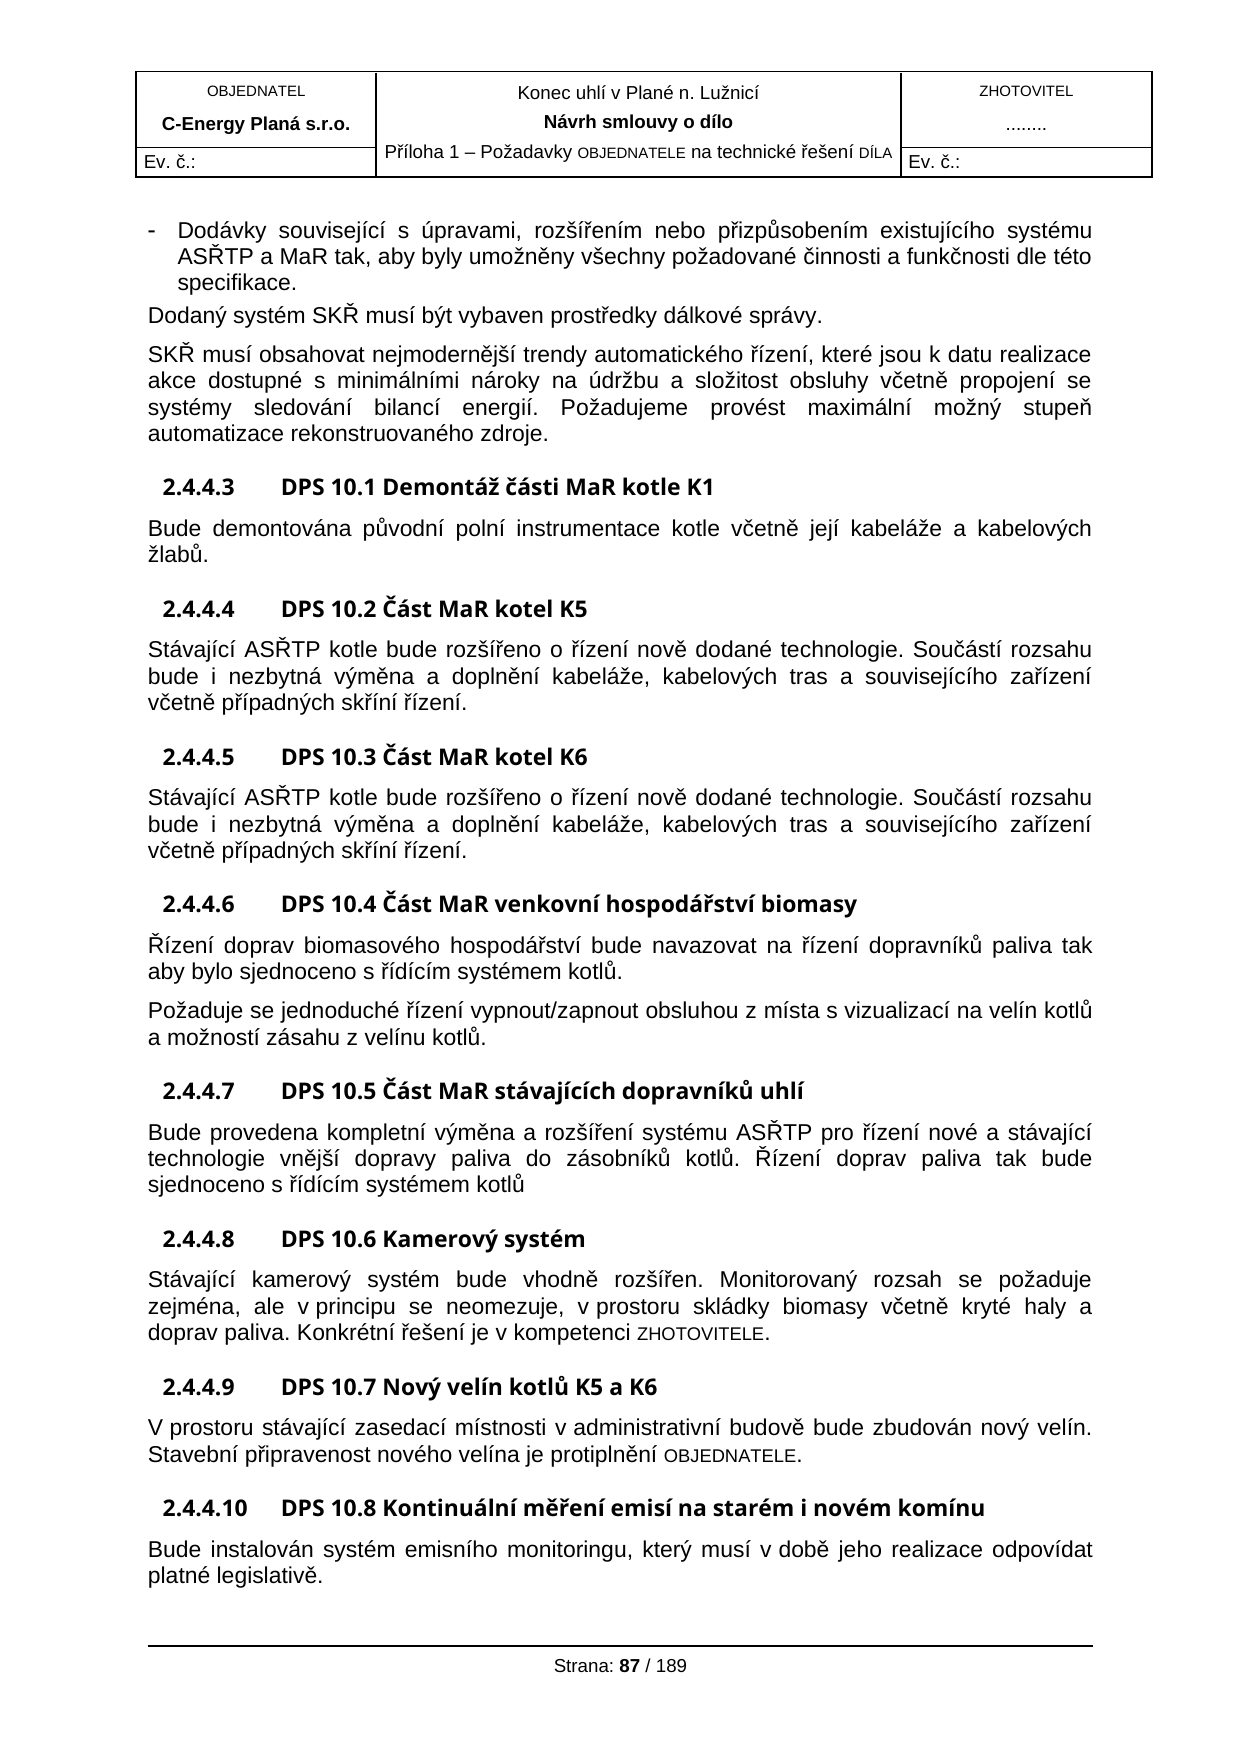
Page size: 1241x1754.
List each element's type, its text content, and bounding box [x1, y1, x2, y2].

subtitle 2.4.4.8 DPS 10.6 Kamerový systém [162, 1223, 1093, 1254]
subtitle 2.4.4.10 DPS 10.8 Kontinuální měření emisí na starém i novém komínu [162, 1492, 1093, 1523]
text Požaduje se jednoduché řízení vypnout/zapnout obsluhou z místa s vizualizací na velín kotlů a možností zásahu z velínu kotlů. [148, 997, 1093, 1050]
text V prostoru stávající zasedací místnosti v administrativní budově bude zbudován nový velín. Stavební připravenost nového velína je protiplnění objednatele. [148, 1414, 1093, 1467]
subtitle 2.4.4.7 DPS 10.5 Část MaR stávajících dopravníků uhlí [162, 1075, 1093, 1106]
text Stávající ASŘTP kotle bude rozšířeno o řízení nově dodané technologie. Součástí rozsahu bude i nezbytná výměna a doplnění kabeláže, kabelových tras a souvisejícího zařízení včetně případných skříní řízení. [148, 636, 1093, 715]
text Bude provedena kompletní výměna a rozšíření systému ASŘTP pro řízení nové a stávající technologie vnější dopravy paliva do zásobníků kotlů. Řízení doprav paliva tak bude sjednoceno s řídícím systémem kotlů [148, 1119, 1093, 1198]
text Stávající kamerový systém bude vhodně rozšířen. Monitorovaný rozsah se požaduje zejména, ale v principu se neomezuje, v prostoru skládky biomasy včetně kryté haly a doprav paliva. Konkrétní řešení je v kompetenci zhotovitele. [148, 1266, 1093, 1346]
text Bude instalován systém emisního monitoringu, který musí v době jeho realizace odpovídat platné legislativě. [148, 1536, 1093, 1588]
text Stávající ASŘTP kotle bude rozšířeno o řízení nově dodané technologie. Součástí rozsahu bude i nezbytná výměna a doplnění kabeláže, kabelových tras a souvisejícího zařízení včetně případných skříní řízení. [148, 784, 1093, 863]
text SKŘ musí obsahovat nejmodernější trendy automatického řízení, které jsou k datu realizace akce dostupné s minimálními nároky na údržbu a složitost obsluhy včetně propojení se systémy sledování bilancí energií. Požadujeme provést maximální možný stupeň automatizace rekonstruovaného zdroje. [148, 341, 1093, 446]
subtitle 2.4.4.6 DPS 10.4 Část MaR venkovní hospodářství biomasy [162, 888, 1093, 919]
text Řízení doprav biomasového hospodářství bude navazovat na řízení dopravníků paliva tak aby bylo sjednoceno s řídícím systémem kotlů. [148, 932, 1093, 985]
list  Dodávky související s úpravami, rozšířením nebo přizpůsobením existujícího systému ASŘTP a MaR tak, aby byly umožněny všechny požadované činnosti a funkčnosti dle této specifikace. [148, 217, 1093, 296]
text Bude demontována původní polní instrumentace kotle včetně její kabeláže a kabelových žlabů. [148, 515, 1093, 568]
subtitle 2.4.4.5 DPS 10.3 Část MaR kotel K6 [162, 740, 1093, 772]
text Dodaný systém SKŘ musí být vybaven prostředky dálkové správy. [148, 302, 1093, 328]
subtitle 2.4.4.9 DPS 10.7 Nový velín kotlů K5 a K6 [162, 1371, 1093, 1402]
subtitle 2.4.4.4 DPS 10.2 Část MaR kotel K5 [162, 593, 1093, 624]
subtitle 2.4.4.3 DPS 10.1 Demontáž části MaR kotle K1 [162, 471, 1093, 502]
